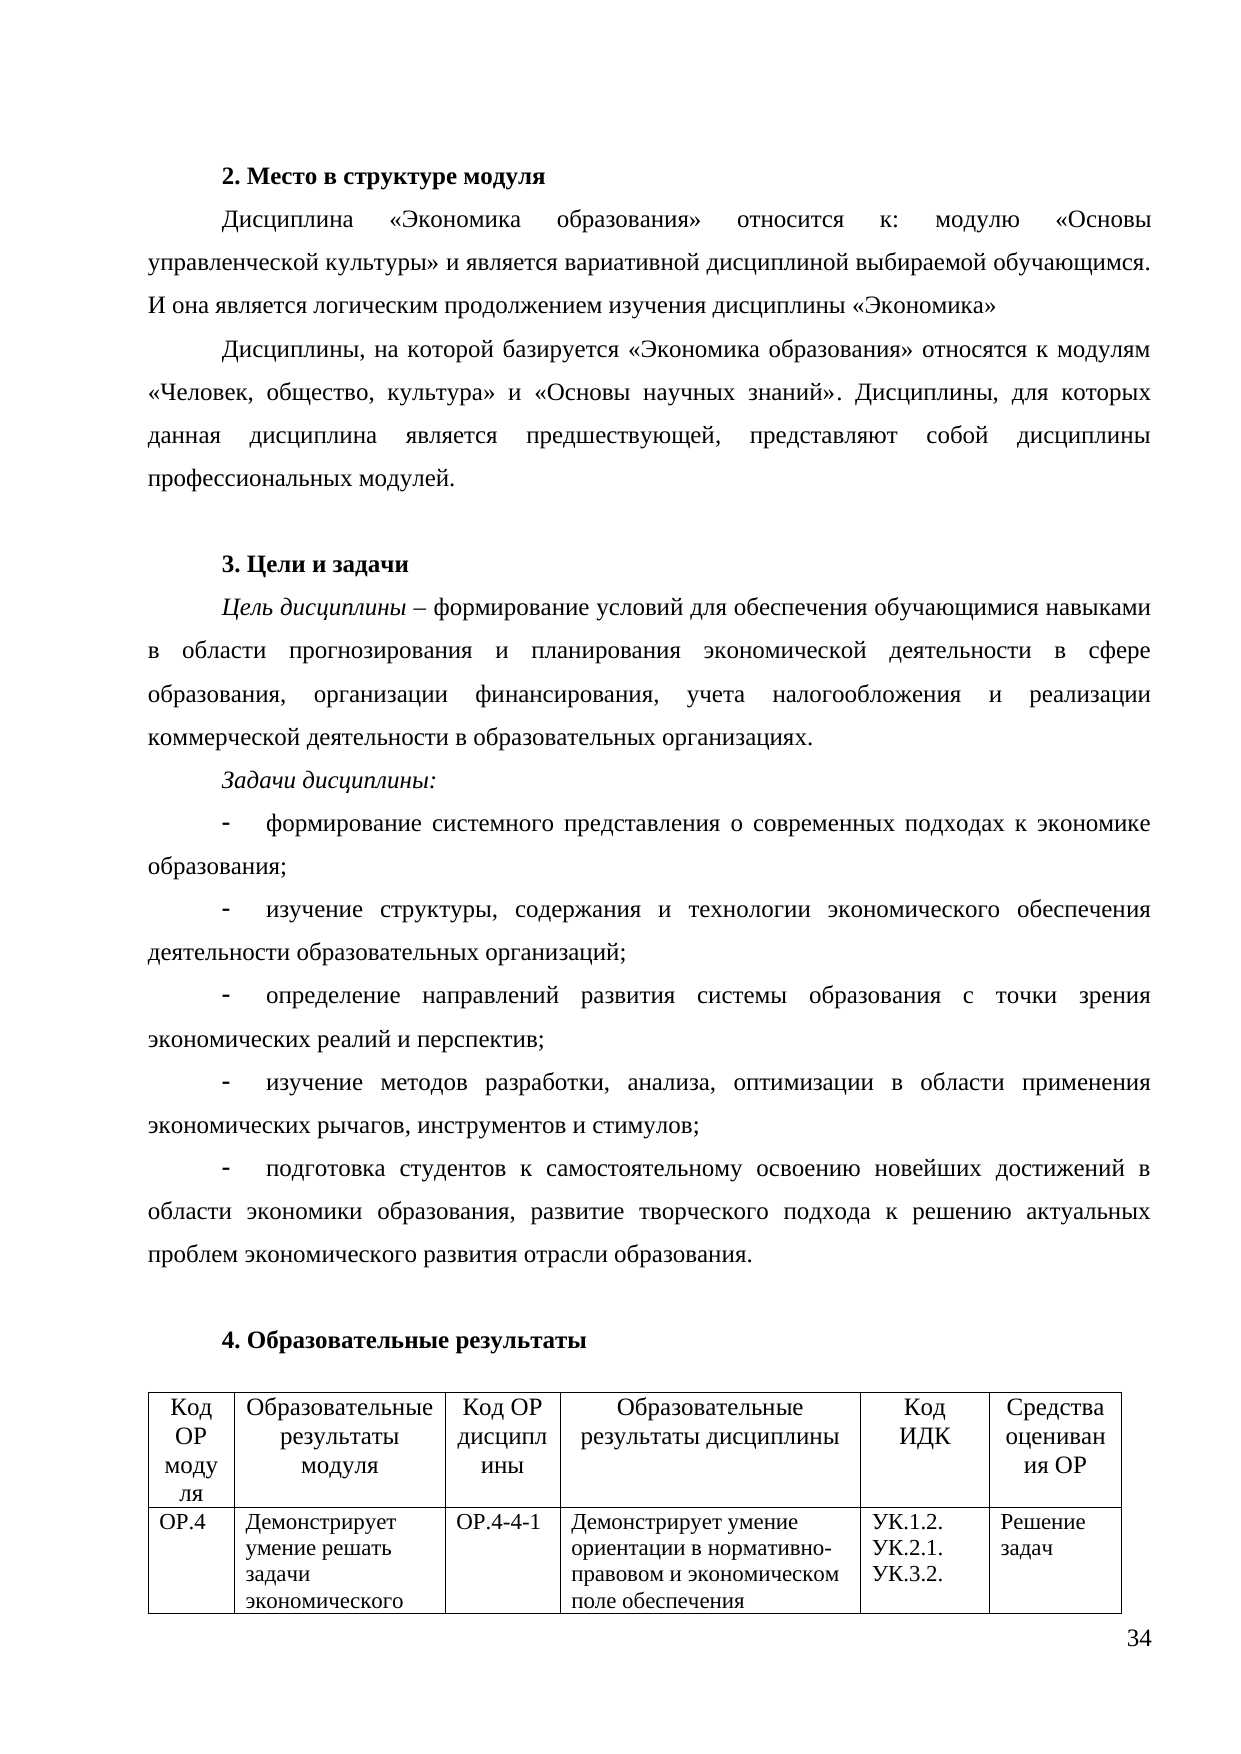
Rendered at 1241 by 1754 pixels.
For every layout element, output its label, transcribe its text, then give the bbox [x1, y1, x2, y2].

text Дисциплина «Экономика образования» относится к: модулю «Основы управленческой культуры» и является вариативной дисциплиной выбираемой обучающимся. И она является логическим продолжением изучения дисциплины «Экономика» [148, 204, 1152, 319]
table_header Код ОР модуля [149, 1393, 234, 1507]
table_header Средства оценивания ОР [990, 1393, 1121, 1507]
table_header Образовательные результаты модуля [235, 1393, 445, 1507]
text Задачи дисциплины: [148, 765, 1152, 794]
list формирование системного представления о современных подходах к экономике образования; [148, 808, 1152, 880]
text Дисциплины, на которой базируется «Экономика образования» относятся к модулям «Человек, общество, культура» и «Основы научных знаний». Дисциплины, для которых данная дисциплина является предшествующей, представляют собой дисциплины профессиональных модулей. [148, 334, 1152, 492]
table_cell Решение задач [990, 1508, 1121, 1613]
list изучение структуры, содержания и технологии экономического обеспечения деятельности образовательных организаций; [148, 894, 1152, 966]
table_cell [235, 1508, 445, 1613]
text 4. Образовательные результаты [148, 1326, 1152, 1354]
table_header Код ОР дисциплины [446, 1393, 560, 1507]
list изучение методов разработки, анализа, оптимизации в области применения экономических рычагов, инструментов и стимулов; [148, 1067, 1152, 1139]
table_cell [561, 1508, 860, 1613]
table_header Образовательные результаты дисциплины [561, 1393, 860, 1507]
text Цель дисциплины – формирование условий для обеспечения обучающимися навыками в области прогнозирования и планирования экономической деятельности в сфере образования, организации финансирования, учета налогообложения и реализации коммерческой деятельности в образовательных организациях. [148, 592, 1152, 751]
list подготовка студентов к самостоятельному освоению новейших достижений в области экономики образования, развитие творческого подхода к решению актуальных проблем экономического развития отрасли образования. [148, 1153, 1152, 1268]
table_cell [861, 1508, 989, 1613]
text 2. Место в структуре модуля [148, 161, 1152, 190]
table_cell ОР.4 [149, 1508, 234, 1613]
table_cell ОР.4-4-1 [446, 1508, 560, 1613]
list определение направлений развития системы образования с точки зрения экономических реалий и перспектив; [148, 981, 1152, 1052]
table_header Код ИДК [861, 1393, 989, 1507]
text 3. Цели и задачи [148, 549, 1152, 578]
